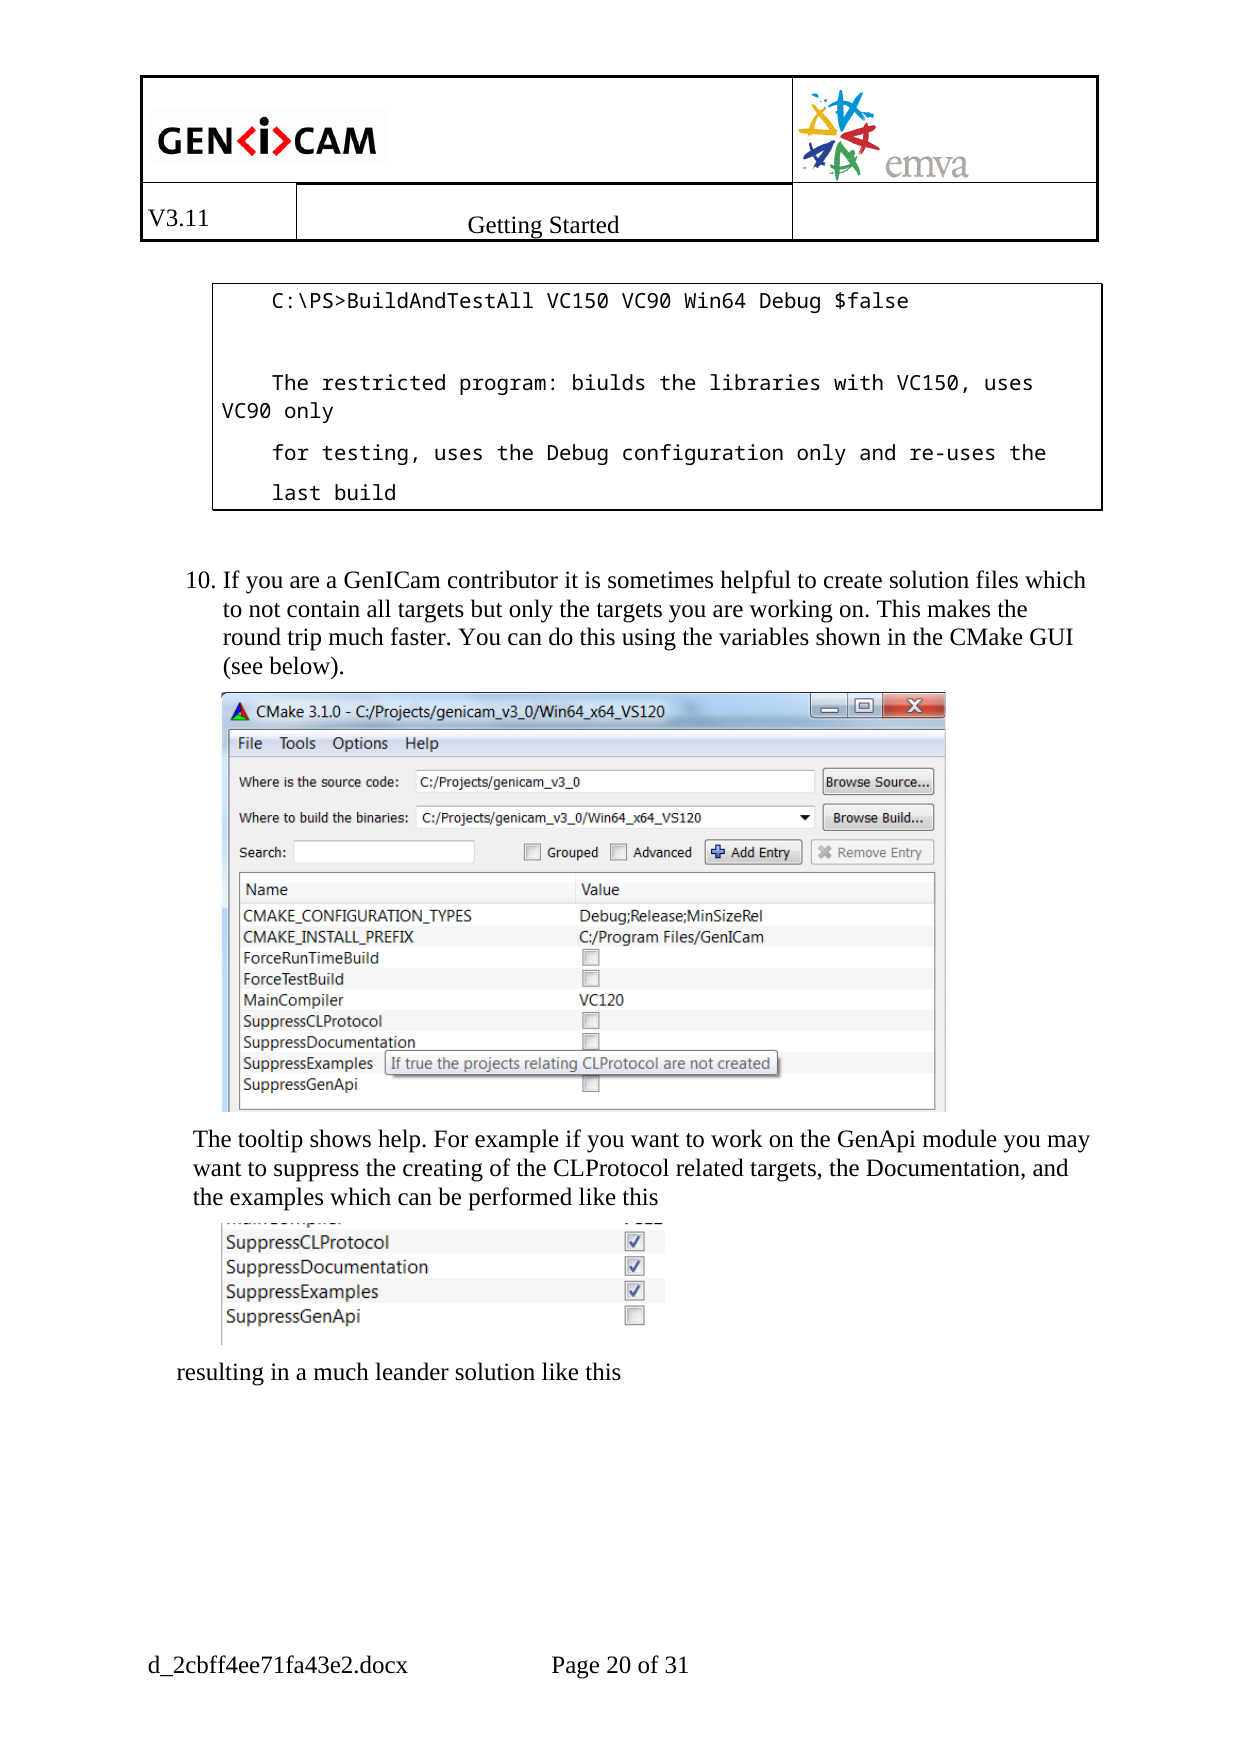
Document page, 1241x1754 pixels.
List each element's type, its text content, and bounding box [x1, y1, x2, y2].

picture [221, 692, 946, 1112]
text last build [213, 475, 1101, 509]
text for testing, uses the Debug configuration only and re-uses the [213, 434, 1101, 466]
text The restricted program: biulds the libraries with VC150, uses VC90 only [213, 365, 1101, 425]
text resulting in a much leander solution like this [148, 1357, 1092, 1386]
picture [221, 1223, 666, 1345]
list If you are a GenICam contributor it is sometimes helpful to create solution files which to not contain all targets but only the targets you are working on. This makes the round trip much faster. You can do this using the variables shown in the CMake GUI (see below). [185, 565, 1092, 680]
text C:\PS>BuildAndTestAll VC150 VC90 Win64 Debug $false [213, 284, 1101, 314]
picture [798, 90, 969, 182]
text The tooltip shows help. For example if you want to work on the GenApi module you may want to suppress the creating of the CLProtocol related targets, the Documentation, and the examples which can be performed like this [193, 1124, 1092, 1211]
